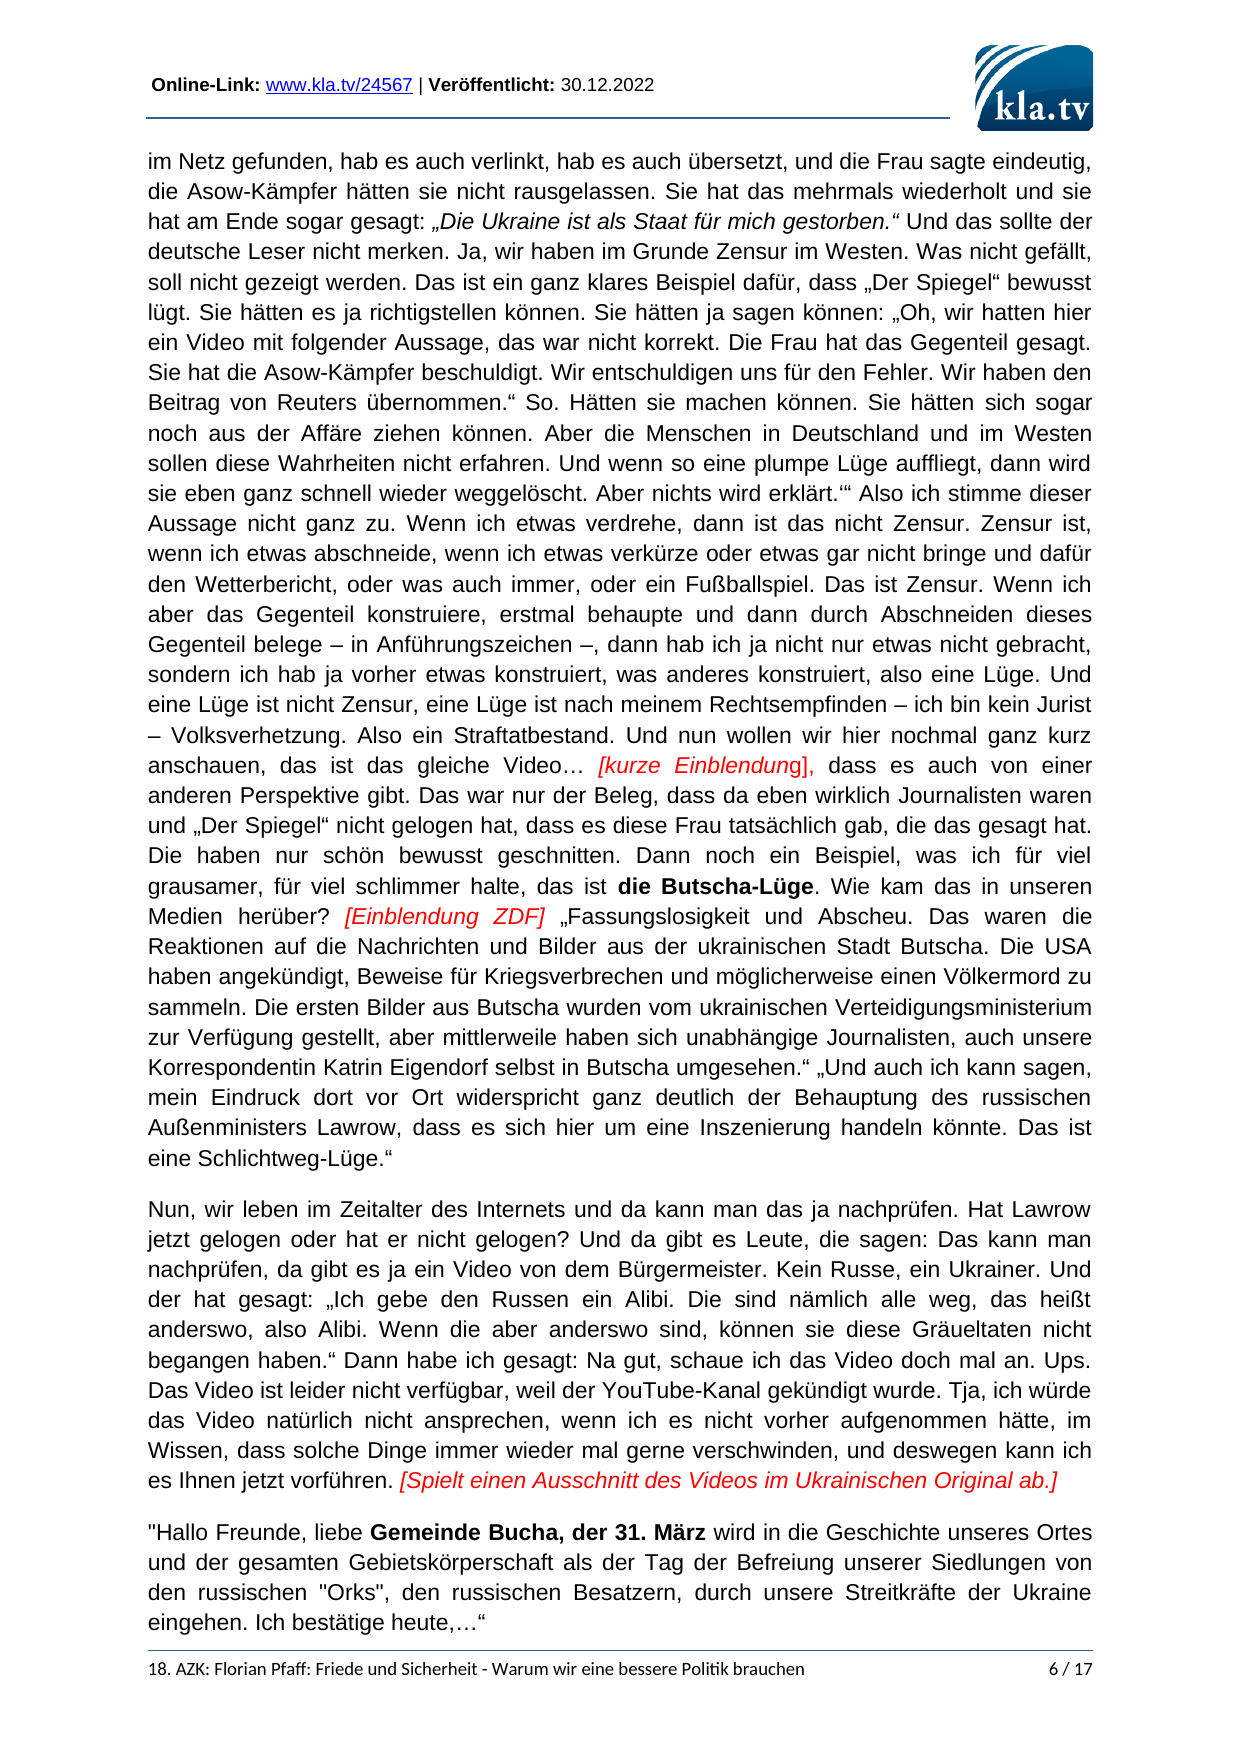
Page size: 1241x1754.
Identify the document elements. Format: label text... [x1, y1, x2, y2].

text Nun, wir leben im Zeitalter des Internets und da kann man das ja nachprüfen. Hat Lawrow jetzt gelogen oder hat er nicht gelogen? Und da gibt es Leute, die sagen: Das kann man nachprüfen, da gibt es ja ein Video von dem Bürgermeister. Kein Russe, ein Ukrainer. Und der hat gesagt: „Ich gebe den Russen ein Alibi. Die sind nämlich alle weg, das heißt anderswo, also Alibi. Wenn die aber anderswo sind, können sie diese Gräueltaten nicht begangen haben.“ Dann habe ich gesagt: Na gut, schaue ich das Video doch mal an. Ups. Das Video ist leider nicht verfügbar, weil der YouTube-Kanal gekündigt wurde. Tja, ich würde das Video natürlich nicht ansprechen, wenn ich es nicht vorher aufgenommen hätte, im Wissen, dass solche Dinge immer wieder mal gerne verschwinden, und deswegen kann ich es Ihnen jetzt vorführen. [Spielt einen Ausschnitt des Videos im Ukrainischen Original ab.] [148, 1196, 1093, 1494]
text "Hallo Freunde, liebe Gemeinde Bucha, der 31. März wird in die Geschichte unseres Ortes und der gesamten Gebietskörperschaft als der Tag der Befreiung unserer Siedlungen von den russischen "Orks", den russischen Besatzern, durch unsere Streitkräfte der Ukraine eingehen. Ich bestätige heute,…“ [148, 1518, 1093, 1635]
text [148, 148, 1093, 1171]
